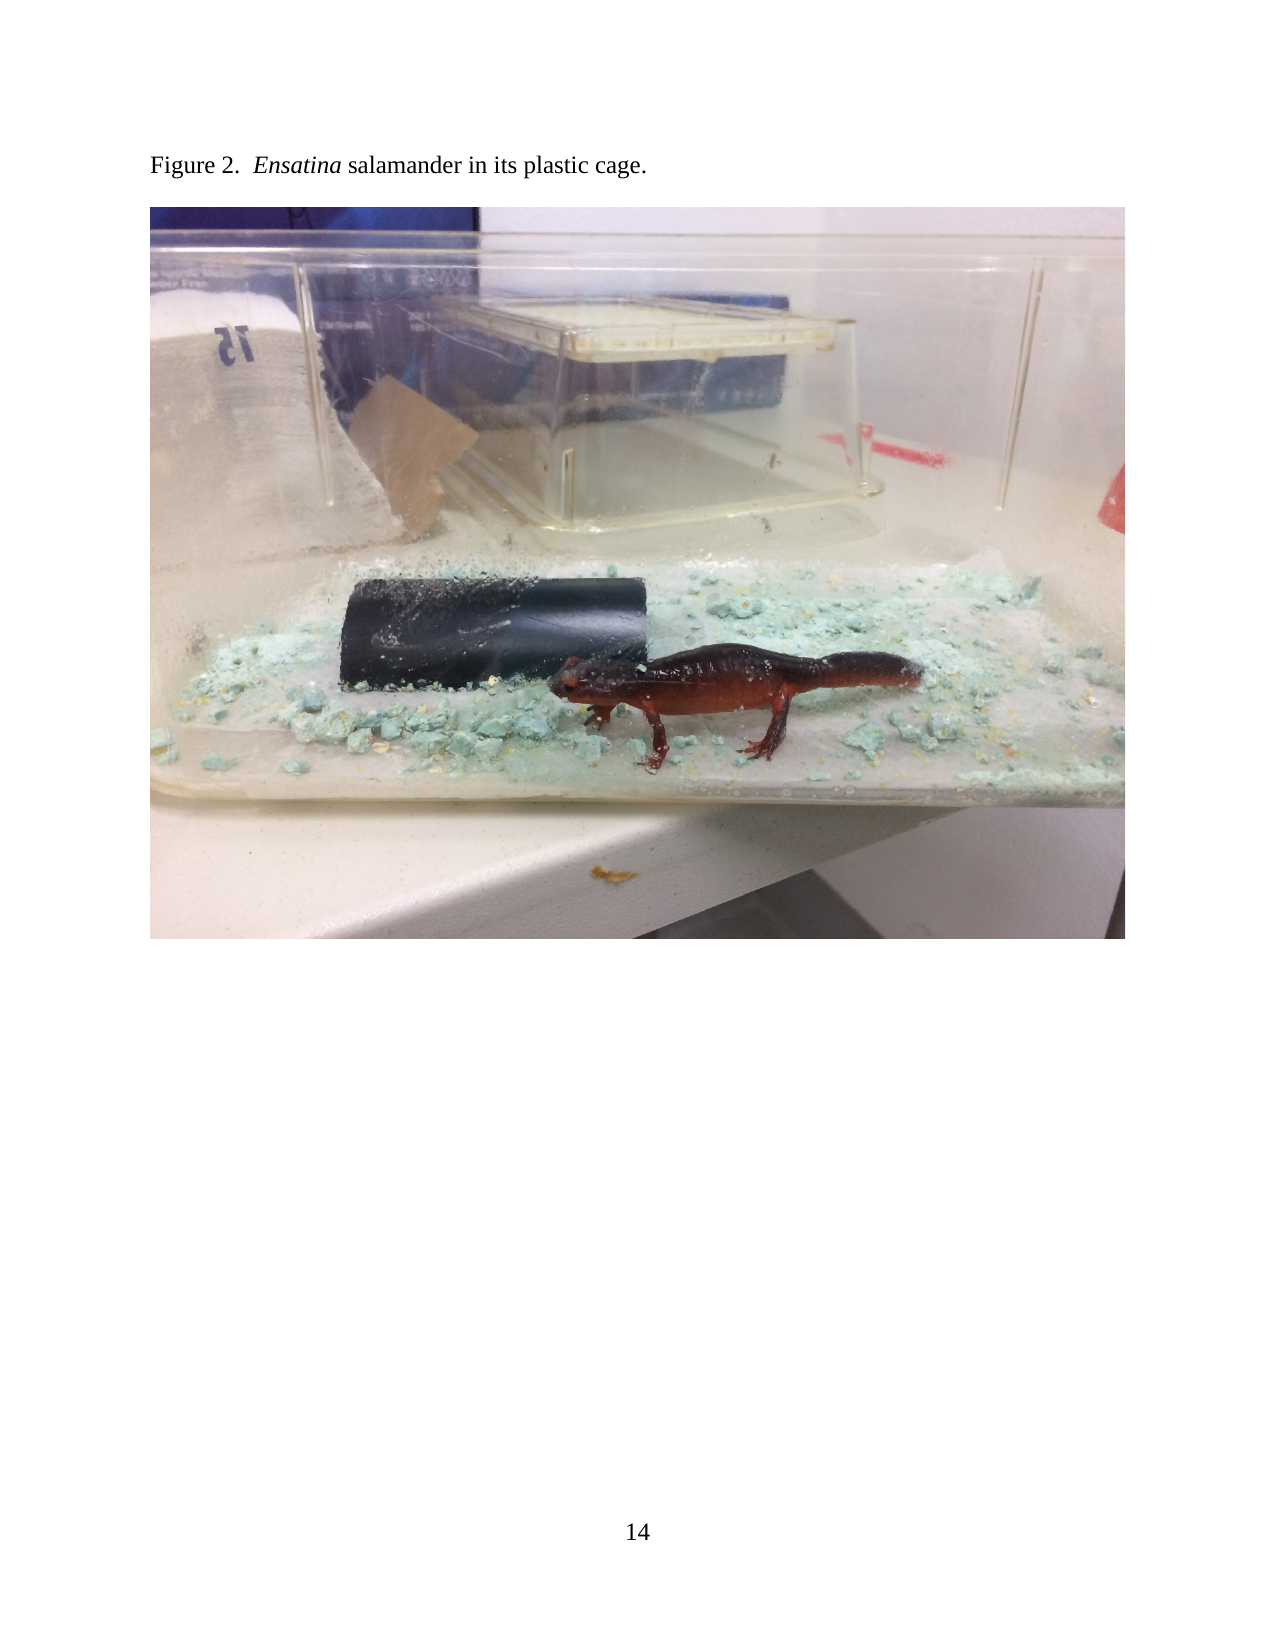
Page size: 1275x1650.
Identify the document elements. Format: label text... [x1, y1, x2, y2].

picture [150, 207, 1125, 939]
text Figure 2. Ensatina salamander in its plastic cage. [150, 150, 1125, 179]
